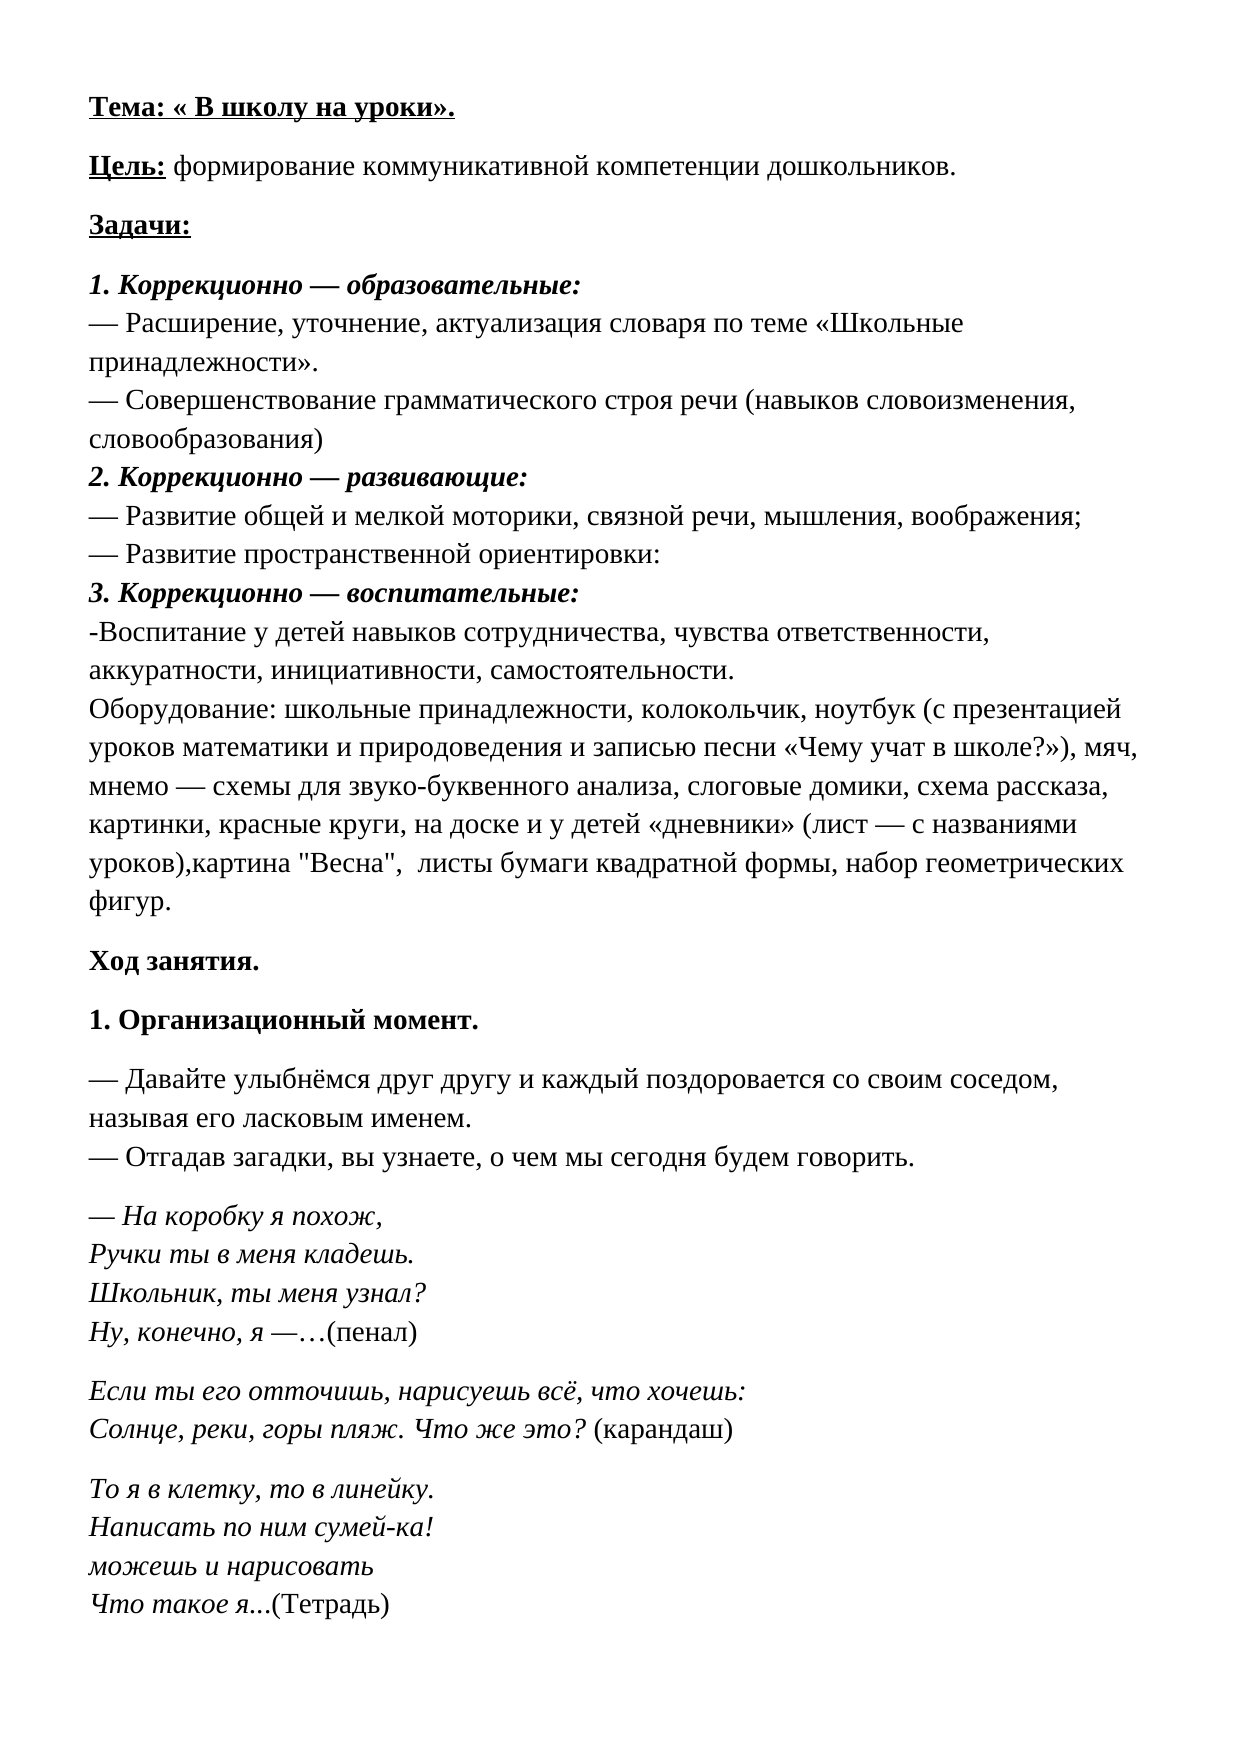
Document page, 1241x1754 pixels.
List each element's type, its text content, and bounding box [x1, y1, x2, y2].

text Тема: « В школу на уроки». [89, 89, 1152, 122]
text — На коробку я похож, Ручки ты в меня кладешь. Школьник, ты меня узнал? Ну, конечно, я —…(пенал) [89, 1198, 1152, 1347]
text 1. Коррекционно — образовательные: — Расширение, уточнение, актуализация словаря по теме «Школьные принадлежности». — Совершенствование грамматического строя речи (навыков словоизменения, словообразования) 2. Коррекционно — развивающие: — Развитие общей и мелкой моторики, связной речи, мышления, воображения; — Развитие пространственной ориентировки: 3. Коррекционно — воспитательные: -Воспитание у детей навыков сотрудничества, чувства ответственности, аккуратности, инициативности, самостоятельности. Оборудование: школьные принадлежности, колокольчик, ноутбук (с презентацией уроков математики и природоведения и записью песни «Чему учат в школе?»), мяч, мнемо — схемы для звуко-буквенного анализа, слоговые домики, схема рассказа, картинки, красные круги, на доске и у детей «дневники» (лист — с названиями уроков),картина "Весна", листы бумаги квадратной формы, набор геометрических фигур. [89, 267, 1152, 917]
text — Давайте улыбнёмся друг другу и каждый поздоровается со своим соседом, называя его ласковым именем. — Отгадав загадки, вы узнаете, о чем мы сегодня будем говорить. [89, 1062, 1152, 1172]
text То я в клетку, то в линейку. Написать по ним сумей-ка! можешь и нарисовать Что такое я...(Тетрадь) [89, 1471, 1152, 1620]
text 1. Организационный момент. [89, 1002, 1152, 1036]
text Если ты его отточишь, нарисуешь всё, что хочешь: Солнце, реки, горы пляж. Что же это? (карандаш) [89, 1373, 1152, 1445]
text Цель: формирование коммуникативной компетенции дошкольников. [89, 148, 1152, 182]
text Ход занятия. [89, 943, 1152, 976]
text Задачи: [89, 207, 1152, 241]
